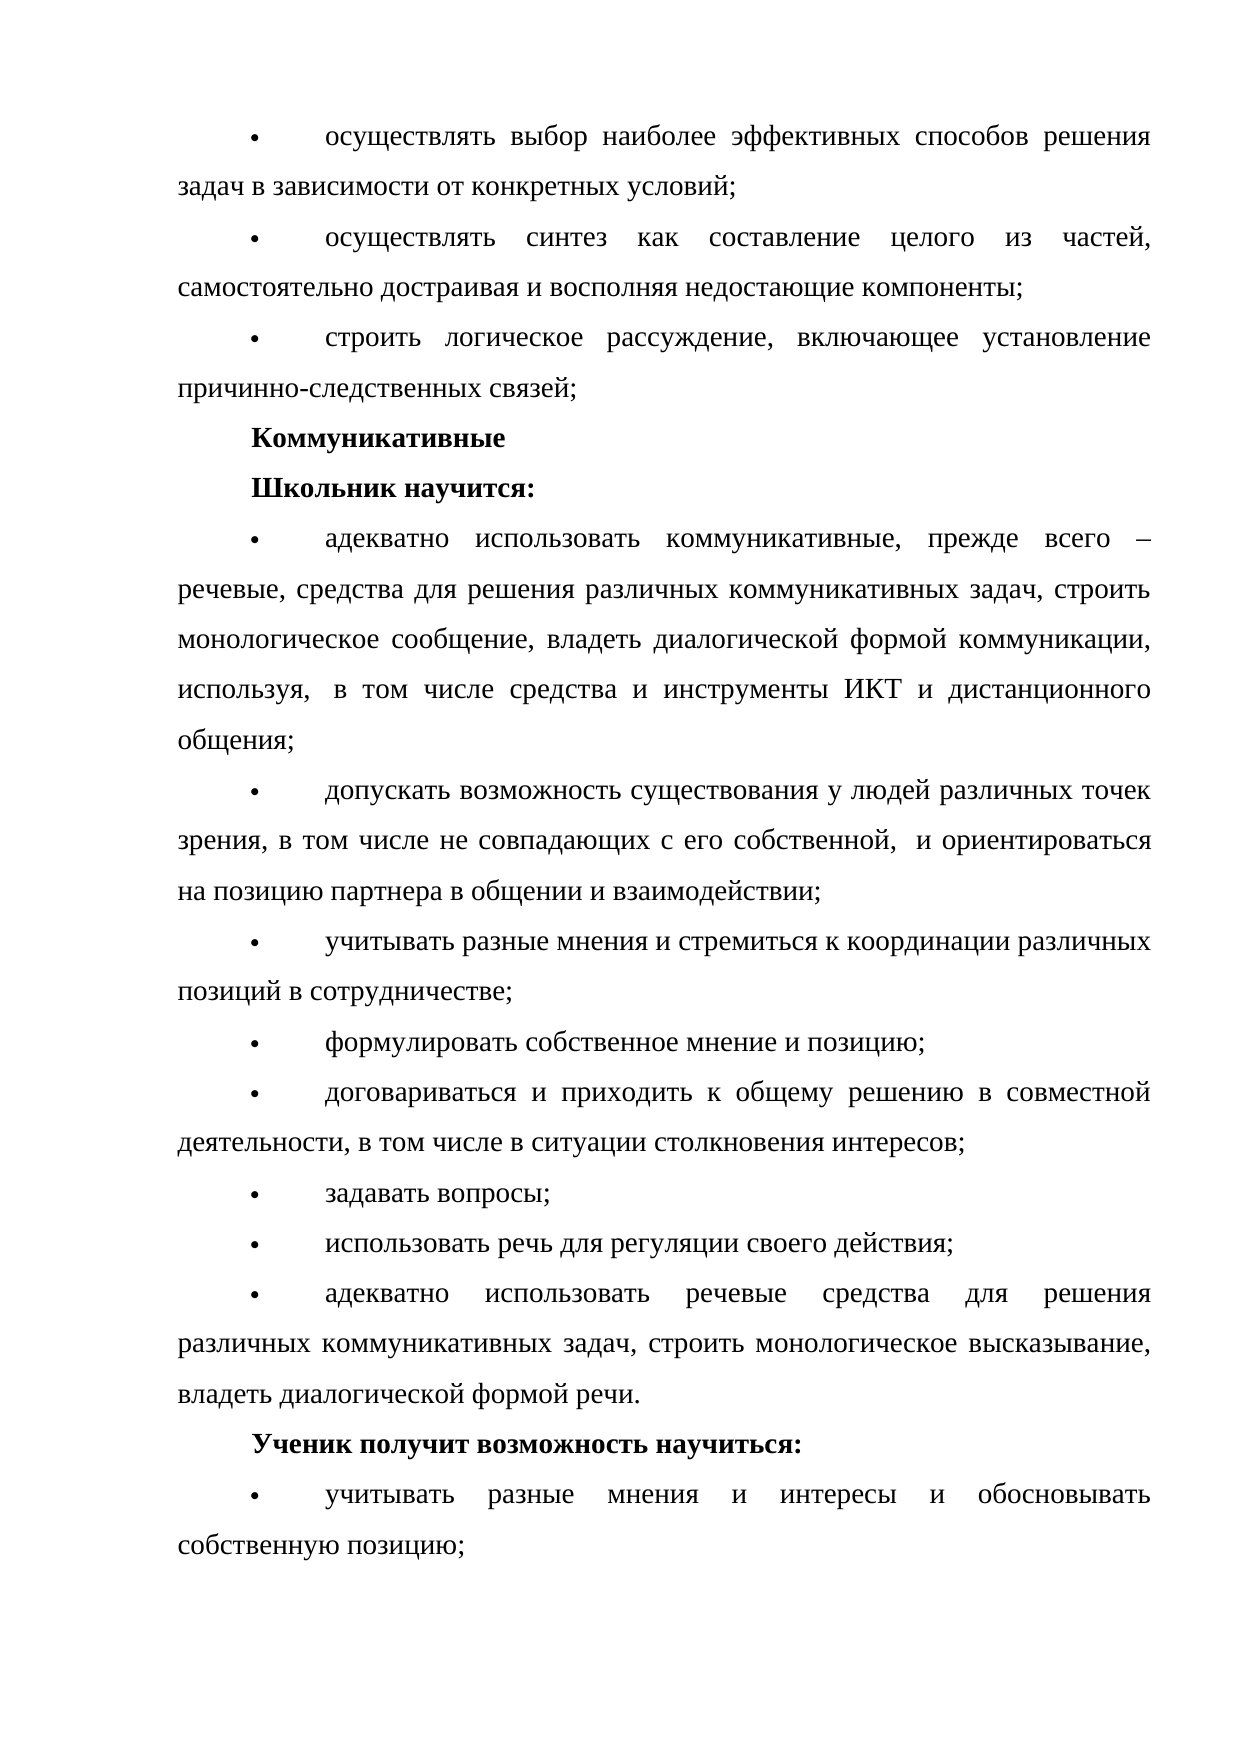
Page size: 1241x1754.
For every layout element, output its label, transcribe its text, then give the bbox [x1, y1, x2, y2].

text Коммуникативные [177, 420, 1152, 453]
text Школьник научится: [177, 470, 1152, 504]
list допускать возможность существования у людей различных точек зрения, в том числе не совпадающих с его собственной, и ориентироваться на позицию партнера в общении и взаимодействии; [177, 772, 1152, 906]
list задавать вопросы; [177, 1175, 1152, 1208]
list осуществлять синтез как составление целого из частей, самостоятельно достраивая и восполняя недостающие компоненты; [177, 219, 1152, 303]
list адекватно использовать речевые средства для решения различных коммуникативных задач, строить монологическое высказывание, владеть диалогической формой речи. [177, 1275, 1152, 1409]
list формулировать собственное мнение и позицию; [177, 1024, 1152, 1057]
list учитывать разные мнения и стремиться к координации различных позиций в сотрудничестве; [177, 923, 1152, 1007]
list строить логическое рассуждение, включающее установление причинно-следственных связей; [177, 319, 1152, 403]
list адекватно использовать коммуникативные, прежде всего – речевые, средства для решения различных коммуникативных задач, строить монологическое сообщение, владеть диалогической формой коммуникации, используя, в том числе средства и инструменты ИКТ и дистанционного общения; [177, 521, 1152, 755]
list договариваться и приходить к общему решению в совместной деятельности, в том числе в ситуации столкновения интересов; [177, 1074, 1152, 1158]
list использовать речь для регуляции своего действия; [177, 1225, 1152, 1258]
list учитывать разные мнения и интересы и обосновывать собственную позицию; [177, 1477, 1152, 1560]
list осуществлять выбор наиболее эффективных способов решения задач в зависимости от конкретных условий; [177, 118, 1152, 202]
text Ученик получит возможность научиться: [177, 1426, 1152, 1460]
